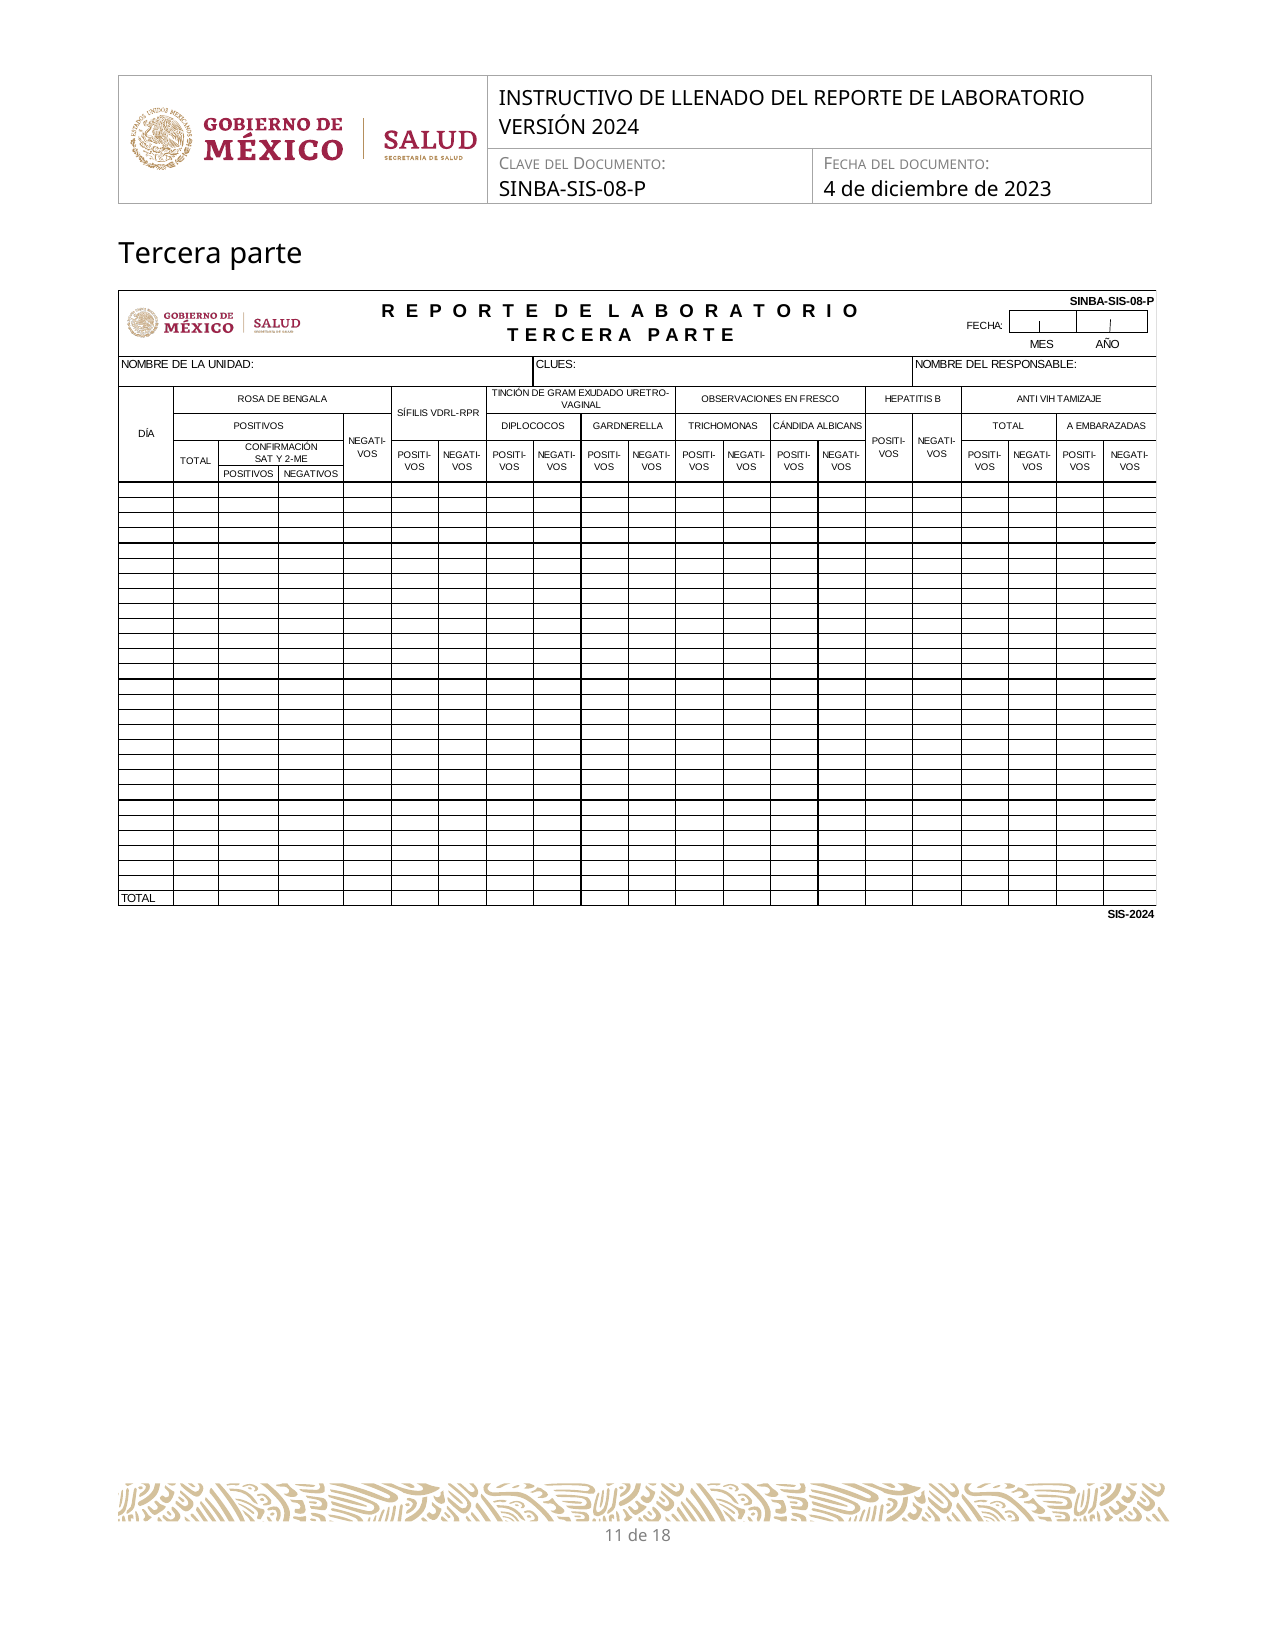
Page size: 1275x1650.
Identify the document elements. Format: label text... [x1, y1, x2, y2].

subtitle Tercera parte [118, 232, 1157, 272]
